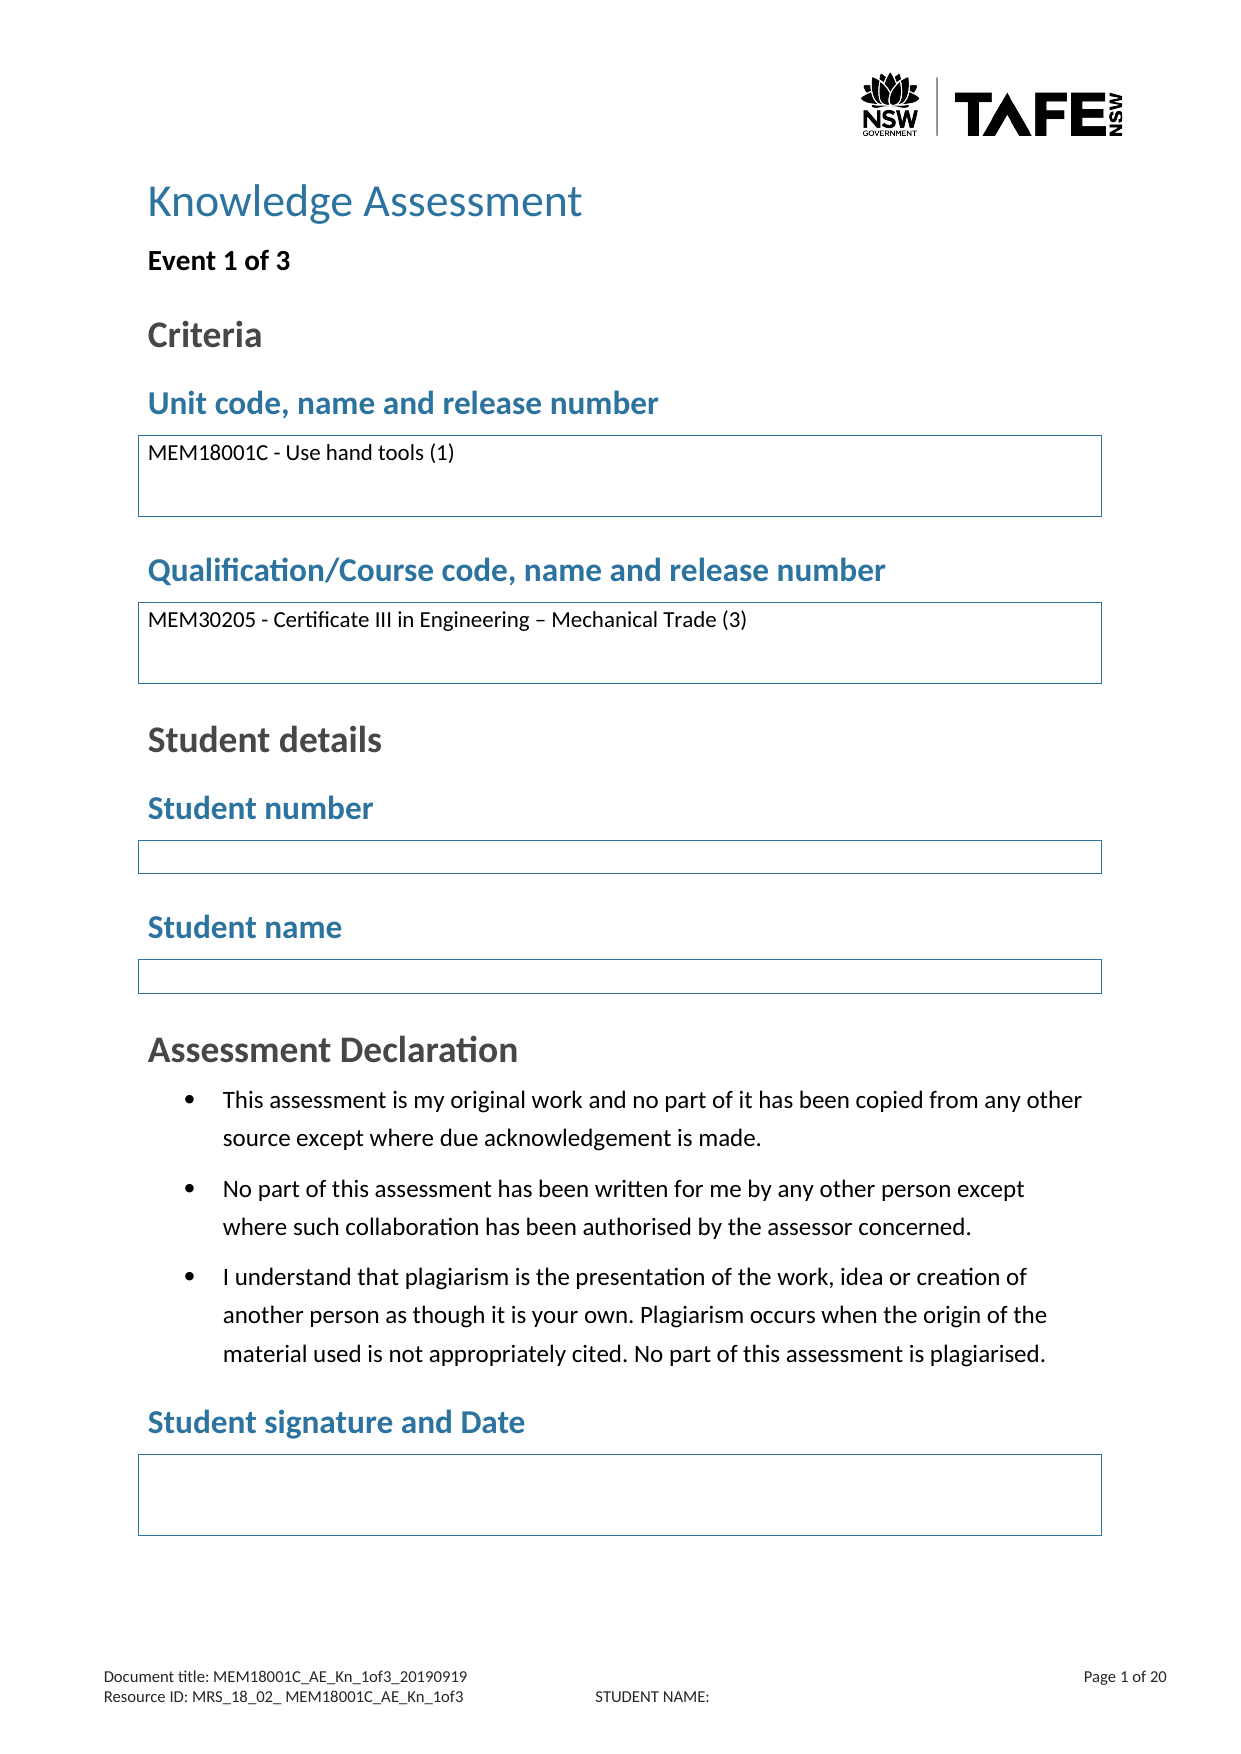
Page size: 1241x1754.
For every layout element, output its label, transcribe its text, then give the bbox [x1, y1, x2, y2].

subtitle Criteria [148, 311, 1092, 357]
subtitle Knowledge Assessment [148, 167, 1092, 229]
subtitle Student details [148, 716, 1092, 762]
subtitle Student name [148, 906, 1092, 947]
text MEM18001C - Use hand tools (1) [139, 436, 1101, 466]
text MEM30205 - Certificate III in Engineering – Mechanical Trade (3) [139, 603, 1101, 633]
subtitle Qualification/Course code, name and release number [148, 549, 1092, 589]
list No part of this assessment has been written for me by any other person except where such collaboration has been authorised by the assessor concerned. [185, 1173, 1092, 1241]
list I understand that plagiarism is the presentation of the work, idea or creation of another person as though it is your own. Plagiarism occurs when the origin of the material used is not appropriately cited. No part of this assessment is plagiarised. [185, 1261, 1092, 1368]
subtitle Student number [148, 787, 1092, 827]
list This assessment is my original work and no part of it has been copied from any other source except where due acknowledgement is made. [185, 1084, 1092, 1153]
subtitle Assessment Declaration [148, 1026, 1092, 1071]
subtitle Student signature and Date [148, 1401, 1092, 1442]
picture [861, 71, 1123, 137]
subtitle Unit code, name and release number [148, 382, 1092, 423]
text Event 1 of 3 [148, 242, 1092, 277]
